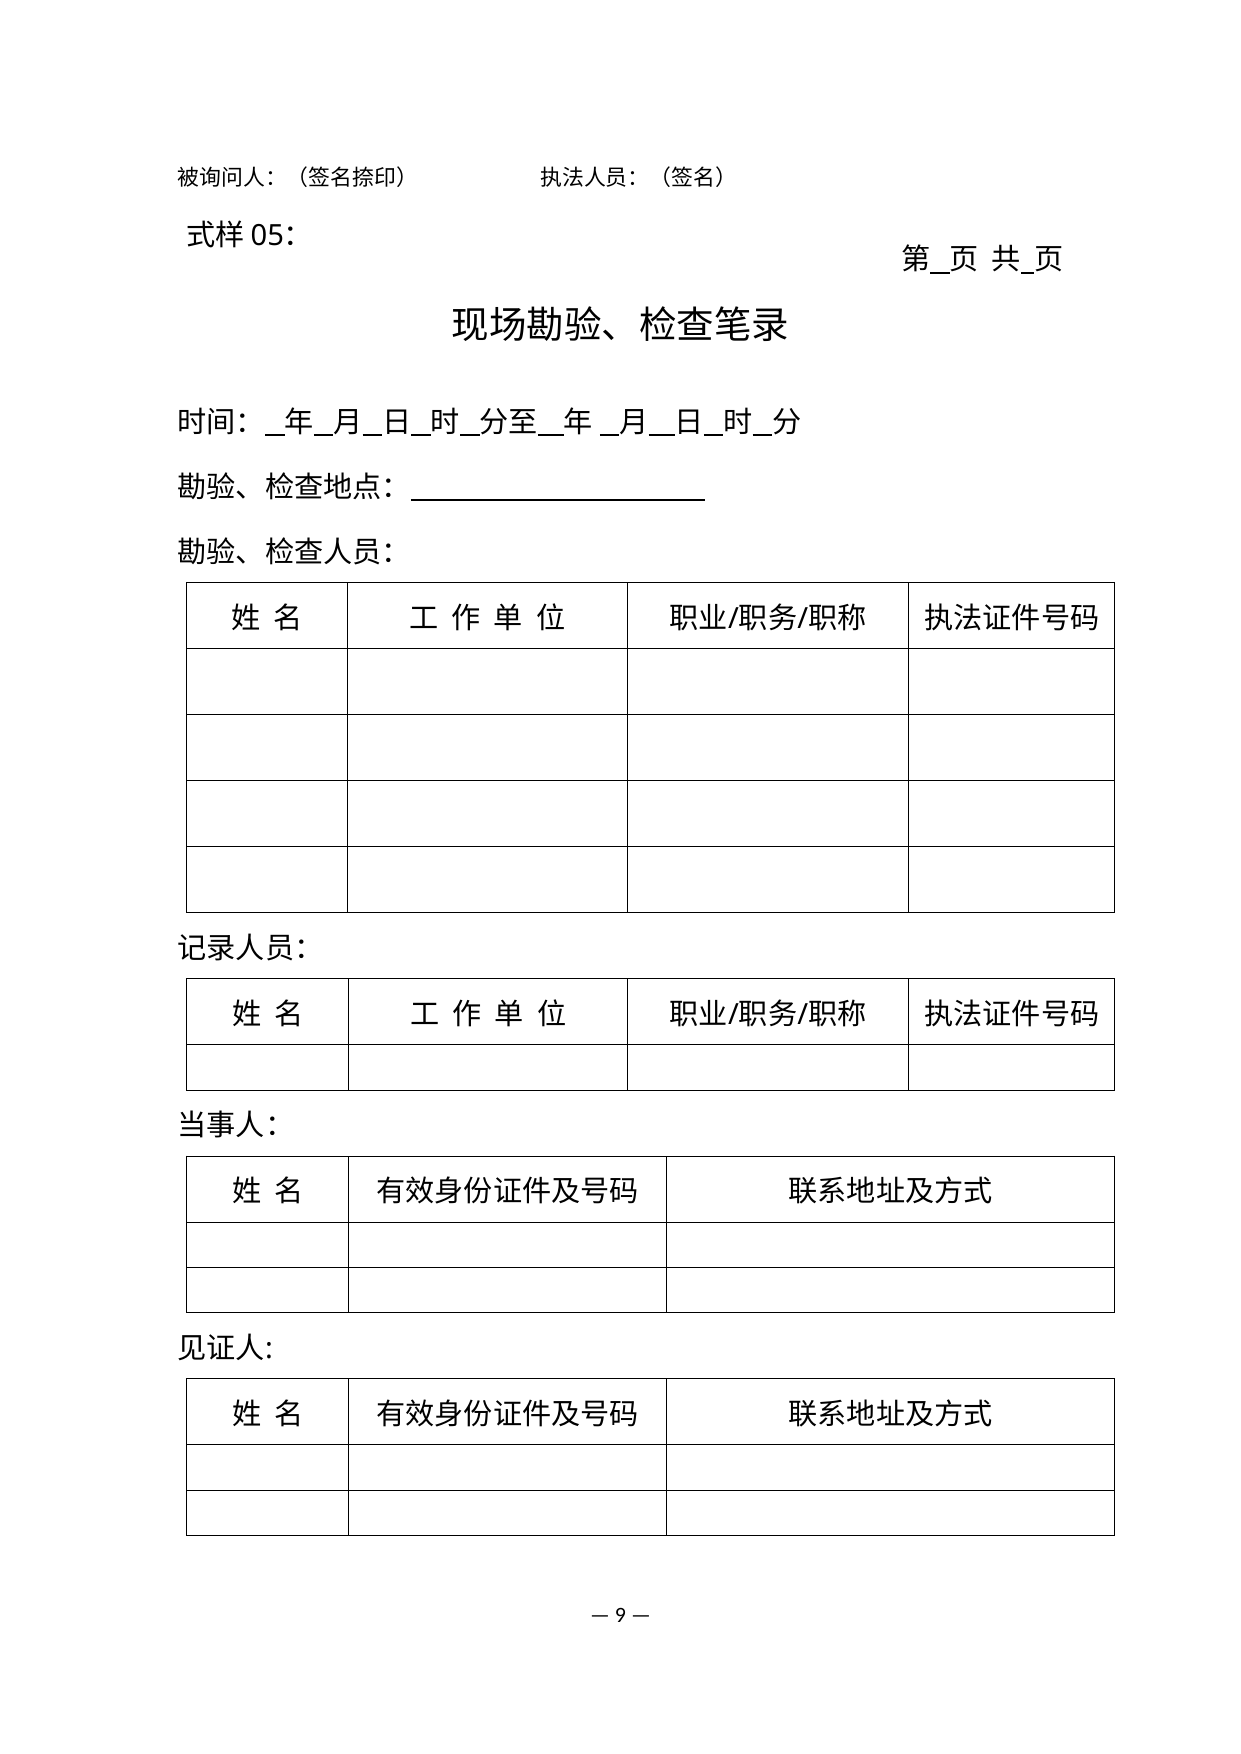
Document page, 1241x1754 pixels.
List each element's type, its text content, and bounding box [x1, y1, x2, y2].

table_cell [349, 1445, 666, 1489]
table_header 职业/职务/职称 [628, 979, 908, 1044]
table_cell [909, 781, 1114, 846]
table_header 执法证件号码 [909, 979, 1114, 1044]
table_cell [187, 715, 347, 780]
table_cell [349, 1223, 666, 1267]
text 勘验、检查人员： [177, 517, 1063, 582]
table_cell [349, 1268, 666, 1312]
table_cell [628, 847, 908, 912]
table_cell [187, 649, 347, 714]
table_cell [348, 649, 627, 714]
text 见证人: [177, 1313, 1063, 1378]
table_cell [187, 1491, 348, 1535]
table_header 姓 名 [187, 1157, 348, 1222]
table_cell [187, 1045, 348, 1089]
table_header 工 作 单 位 [348, 583, 627, 648]
text 记录人员： [177, 913, 1063, 978]
text 当事人： [177, 1091, 1063, 1156]
table_cell [667, 1223, 1114, 1267]
table_header 姓 名 [187, 979, 348, 1044]
table_cell [628, 715, 908, 780]
table_header 联系地址及方式 [667, 1379, 1114, 1444]
table_header 职业/职务/职称 [628, 583, 908, 648]
text 勘验、检查地点： [177, 452, 1063, 517]
text 被询问人：（签名捺印） 执法人员：（签名） [177, 159, 1063, 192]
table_cell [909, 847, 1114, 912]
table_header 工 作 单 位 [349, 979, 627, 1044]
table_cell [667, 1445, 1114, 1489]
table_cell [348, 847, 627, 912]
table_cell [349, 1045, 627, 1089]
table_cell [667, 1491, 1114, 1535]
table_cell [349, 1491, 666, 1535]
table_header 有效身份证件及号码 [349, 1157, 666, 1222]
table_cell [667, 1268, 1114, 1312]
table_cell [348, 715, 627, 780]
table_cell [628, 781, 908, 846]
table_cell [909, 715, 1114, 780]
table_cell [628, 649, 908, 714]
table_header 有效身份证件及号码 [349, 1379, 666, 1444]
text 时间： 年 月 日 时 分至 年 月 日 时 分 [177, 387, 1063, 452]
table_cell [909, 1045, 1114, 1089]
table_cell [187, 1268, 348, 1312]
table_cell [348, 781, 627, 846]
table_cell [628, 1045, 908, 1089]
table_cell [187, 847, 347, 912]
table_cell [909, 649, 1114, 714]
table_header 姓 名 [187, 1379, 348, 1444]
text 现场勘验、检查笔录 [177, 289, 1063, 354]
table_cell [187, 781, 347, 846]
table_header 姓 名 [187, 583, 347, 648]
table_cell [187, 1223, 348, 1267]
table_header 执法证件号码 [909, 583, 1114, 648]
text 第 页 共 页 [177, 224, 1063, 289]
table_header 联系地址及方式 [667, 1157, 1114, 1222]
table_cell [187, 1445, 348, 1489]
